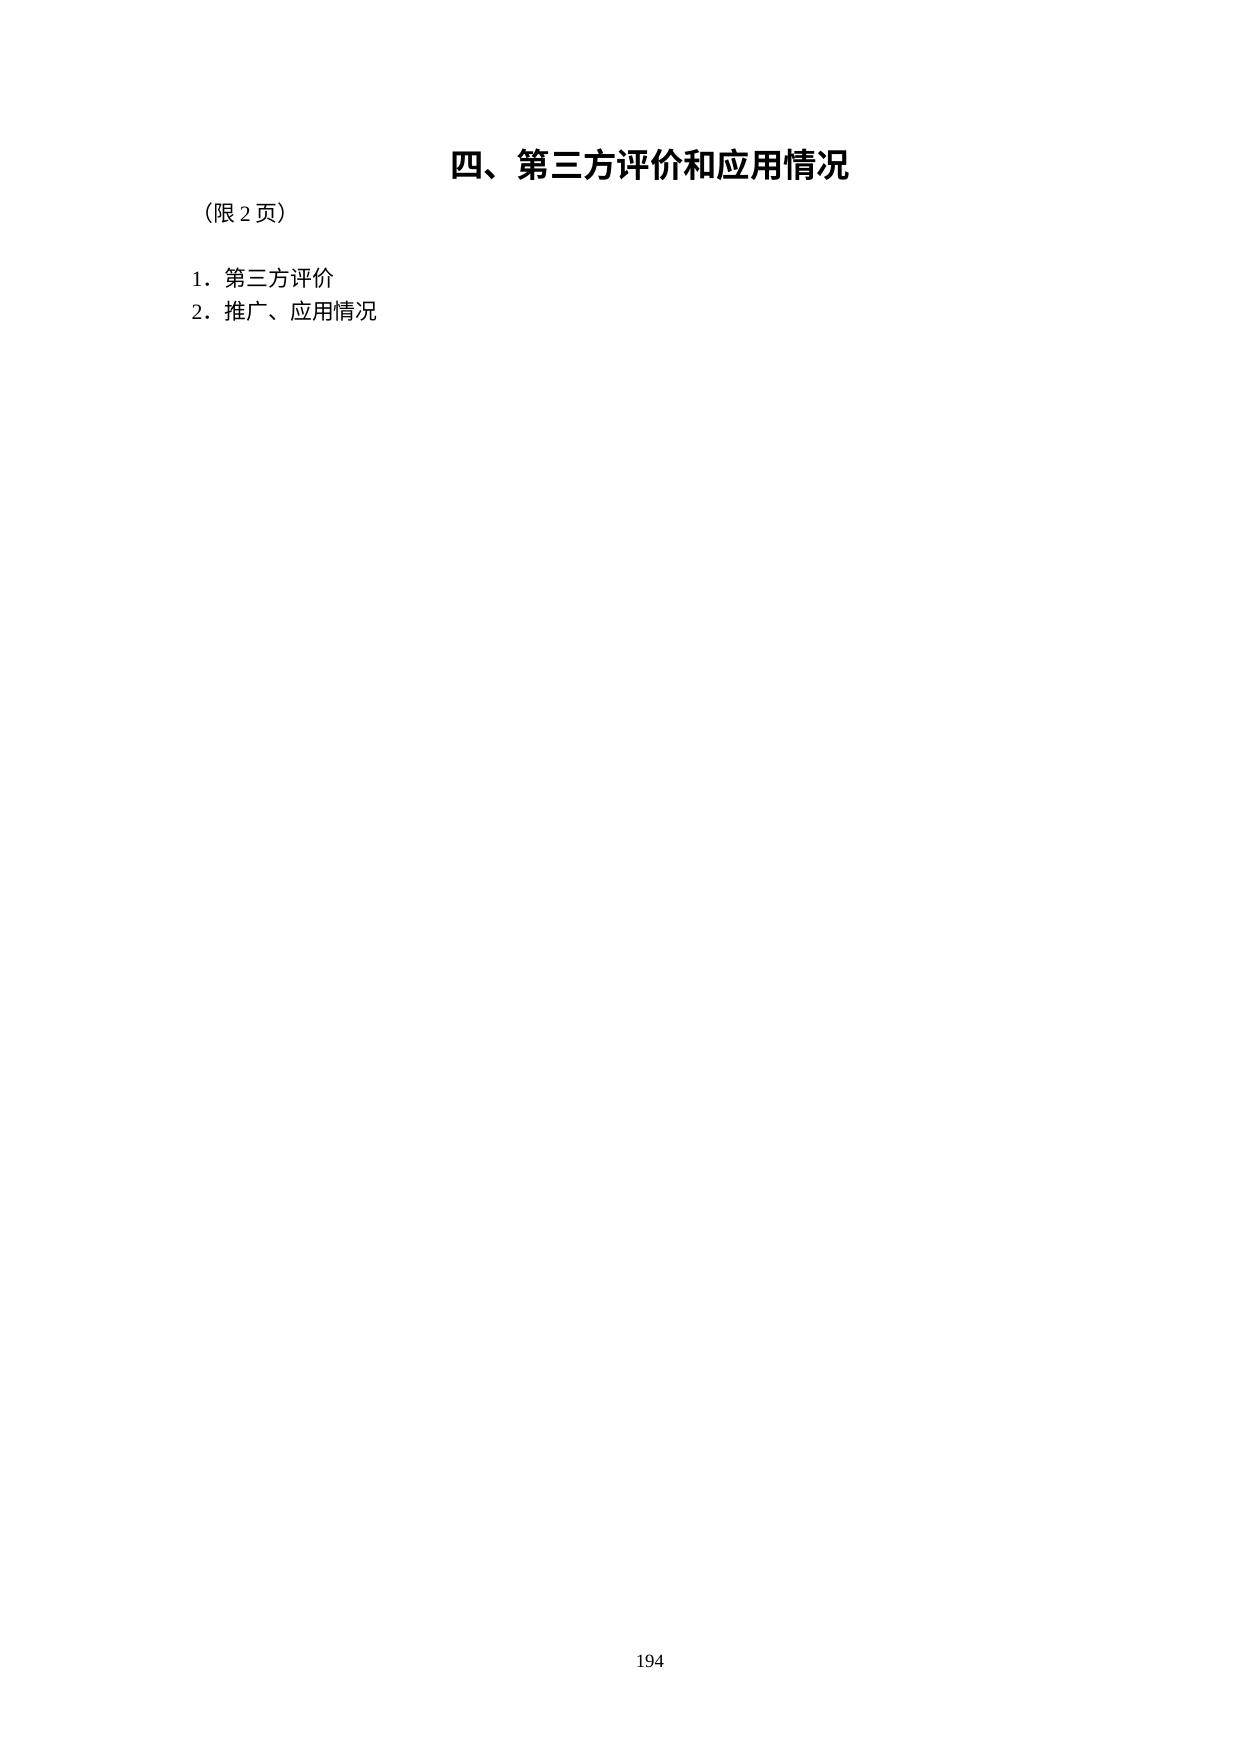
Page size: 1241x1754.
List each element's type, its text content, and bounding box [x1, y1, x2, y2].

text 1．第三方评价 [148, 261, 1152, 293]
subtitle 四、第三方评价和应用情况 [148, 131, 1152, 196]
text 2．推广、应用情况 [148, 293, 1152, 326]
text （限2页） [148, 196, 1152, 228]
